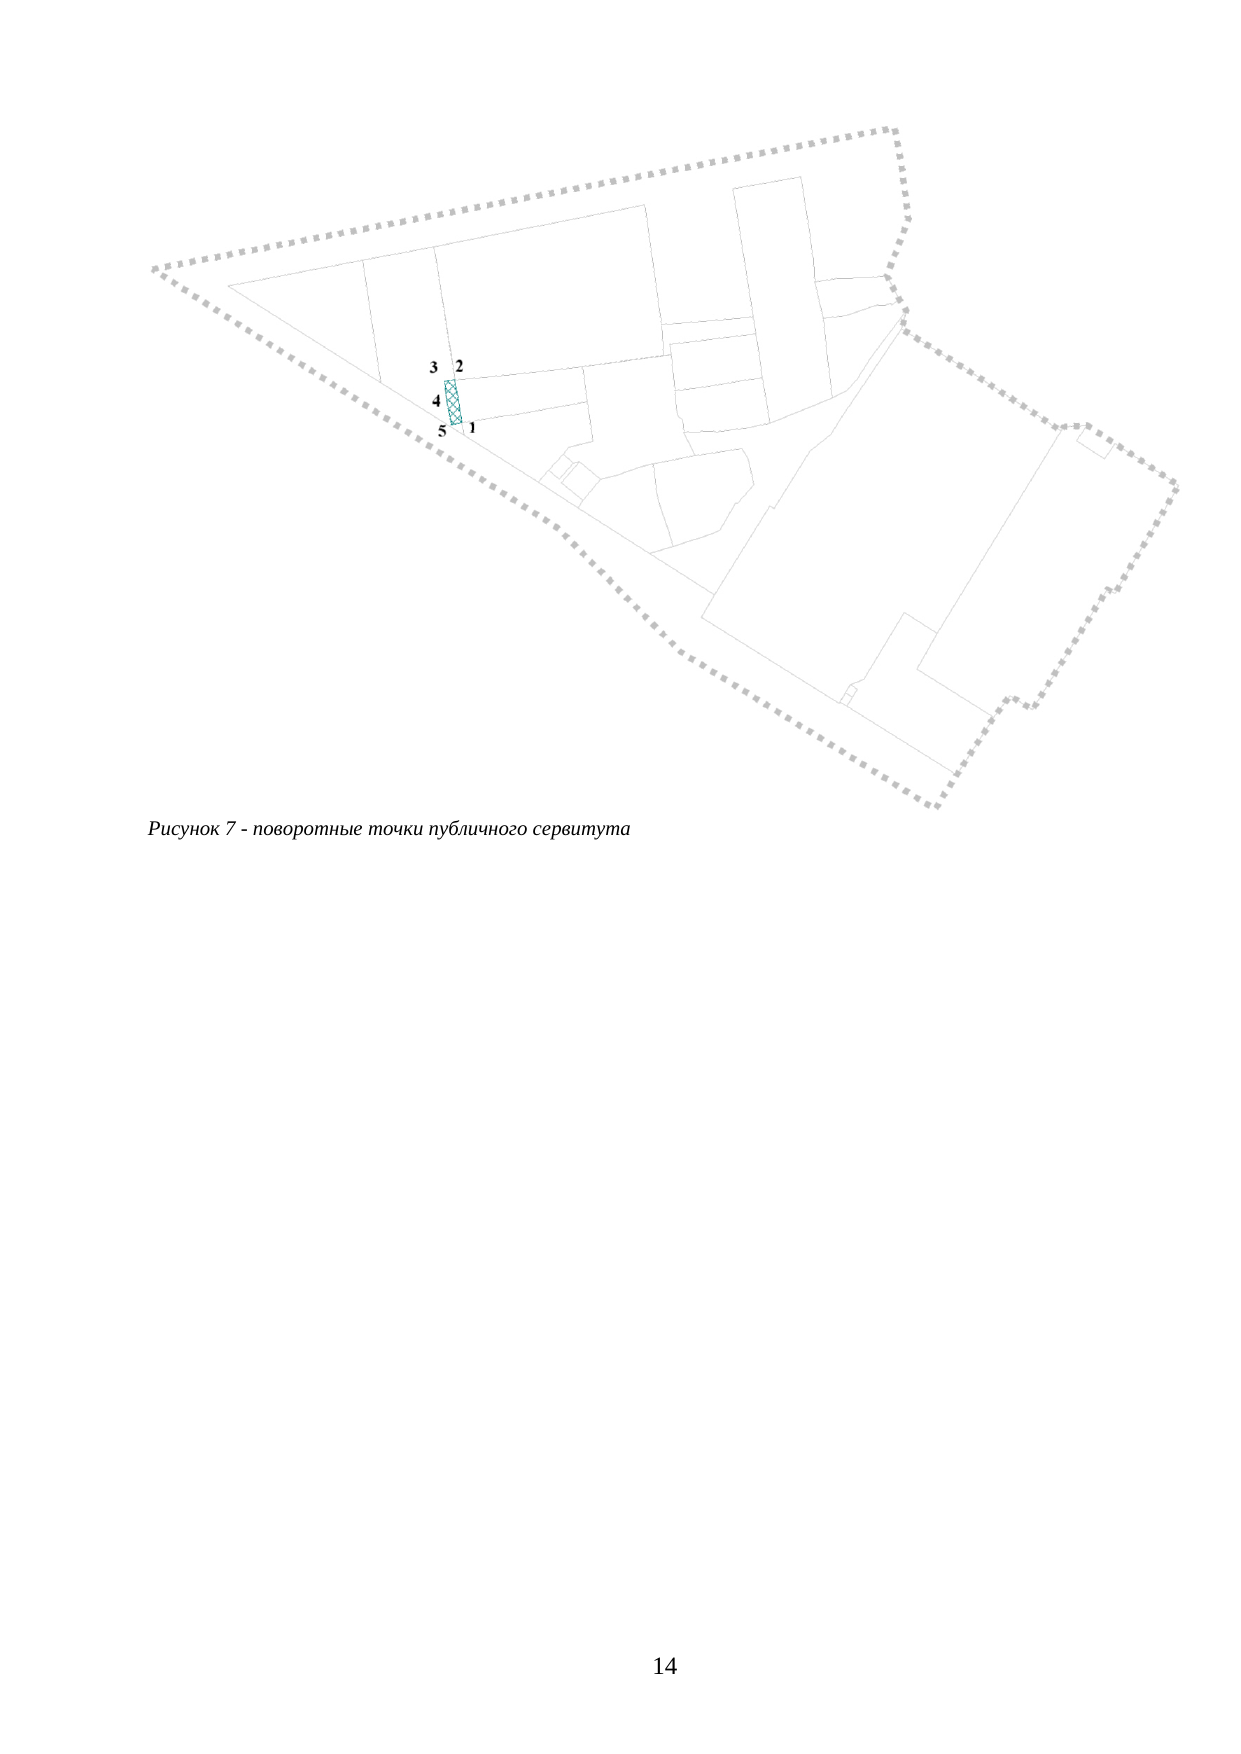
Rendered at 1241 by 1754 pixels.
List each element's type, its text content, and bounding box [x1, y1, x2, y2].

picture [147, 118, 1182, 816]
list Рисунок 7 - поворотные точки публичного сервитута [148, 816, 1181, 839]
